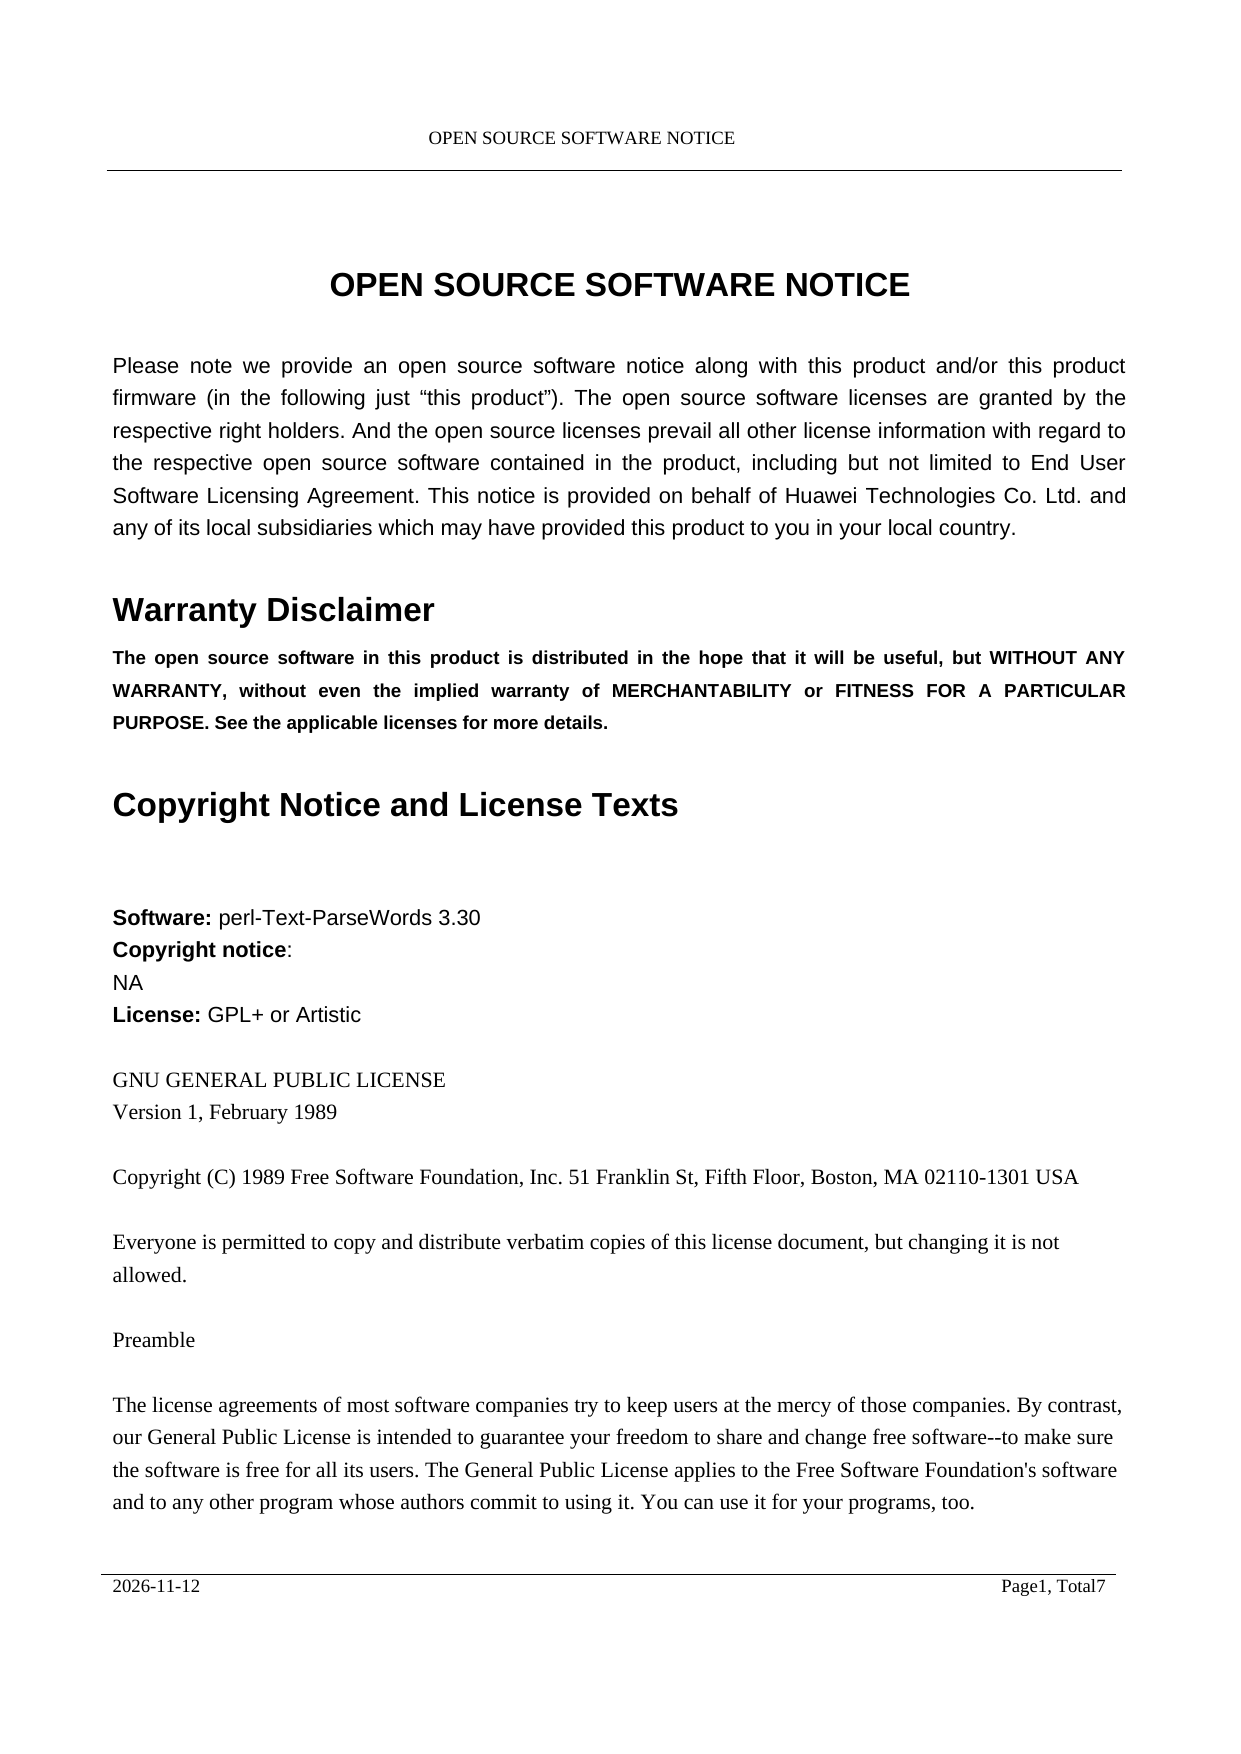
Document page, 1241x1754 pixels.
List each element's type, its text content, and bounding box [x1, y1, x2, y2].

text The open source software in this product is distributed in the hope that it will be useful, but WITHOUT ANY WARRANTY, without even the implied warranty of MERCHANTABILITY or FITNESS FOR A PARTICULAR PURPOSE. See the applicable licenses for more details. [112, 641, 1128, 739]
text Software: perl-Text-ParseWords 3.30 [112, 901, 1128, 933]
text Warranty Disclaimer [112, 576, 1128, 641]
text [112, 998, 1128, 1518]
text OPEN SOURCE SOFTWARE NOTICE [112, 251, 1128, 316]
text Please note we provide an open source software notice along with this product and/or this product firmware (in the following just “this product”). The open source software licenses are granted by the respective right holders. And the open source licenses prevail all other license information with regard to the respective open source software contained in the product, including but not limited to End User Software Licensing Agreement. This notice is provided on behalf of Huawei Technologies Co. Ltd. and any of its local subsidiaries which may have provided this product to you in your local country. [112, 349, 1128, 544]
text Copyright notice: [112, 933, 1128, 966]
text Copyright Notice and License Texts [112, 771, 1128, 836]
text NA [112, 966, 1128, 998]
